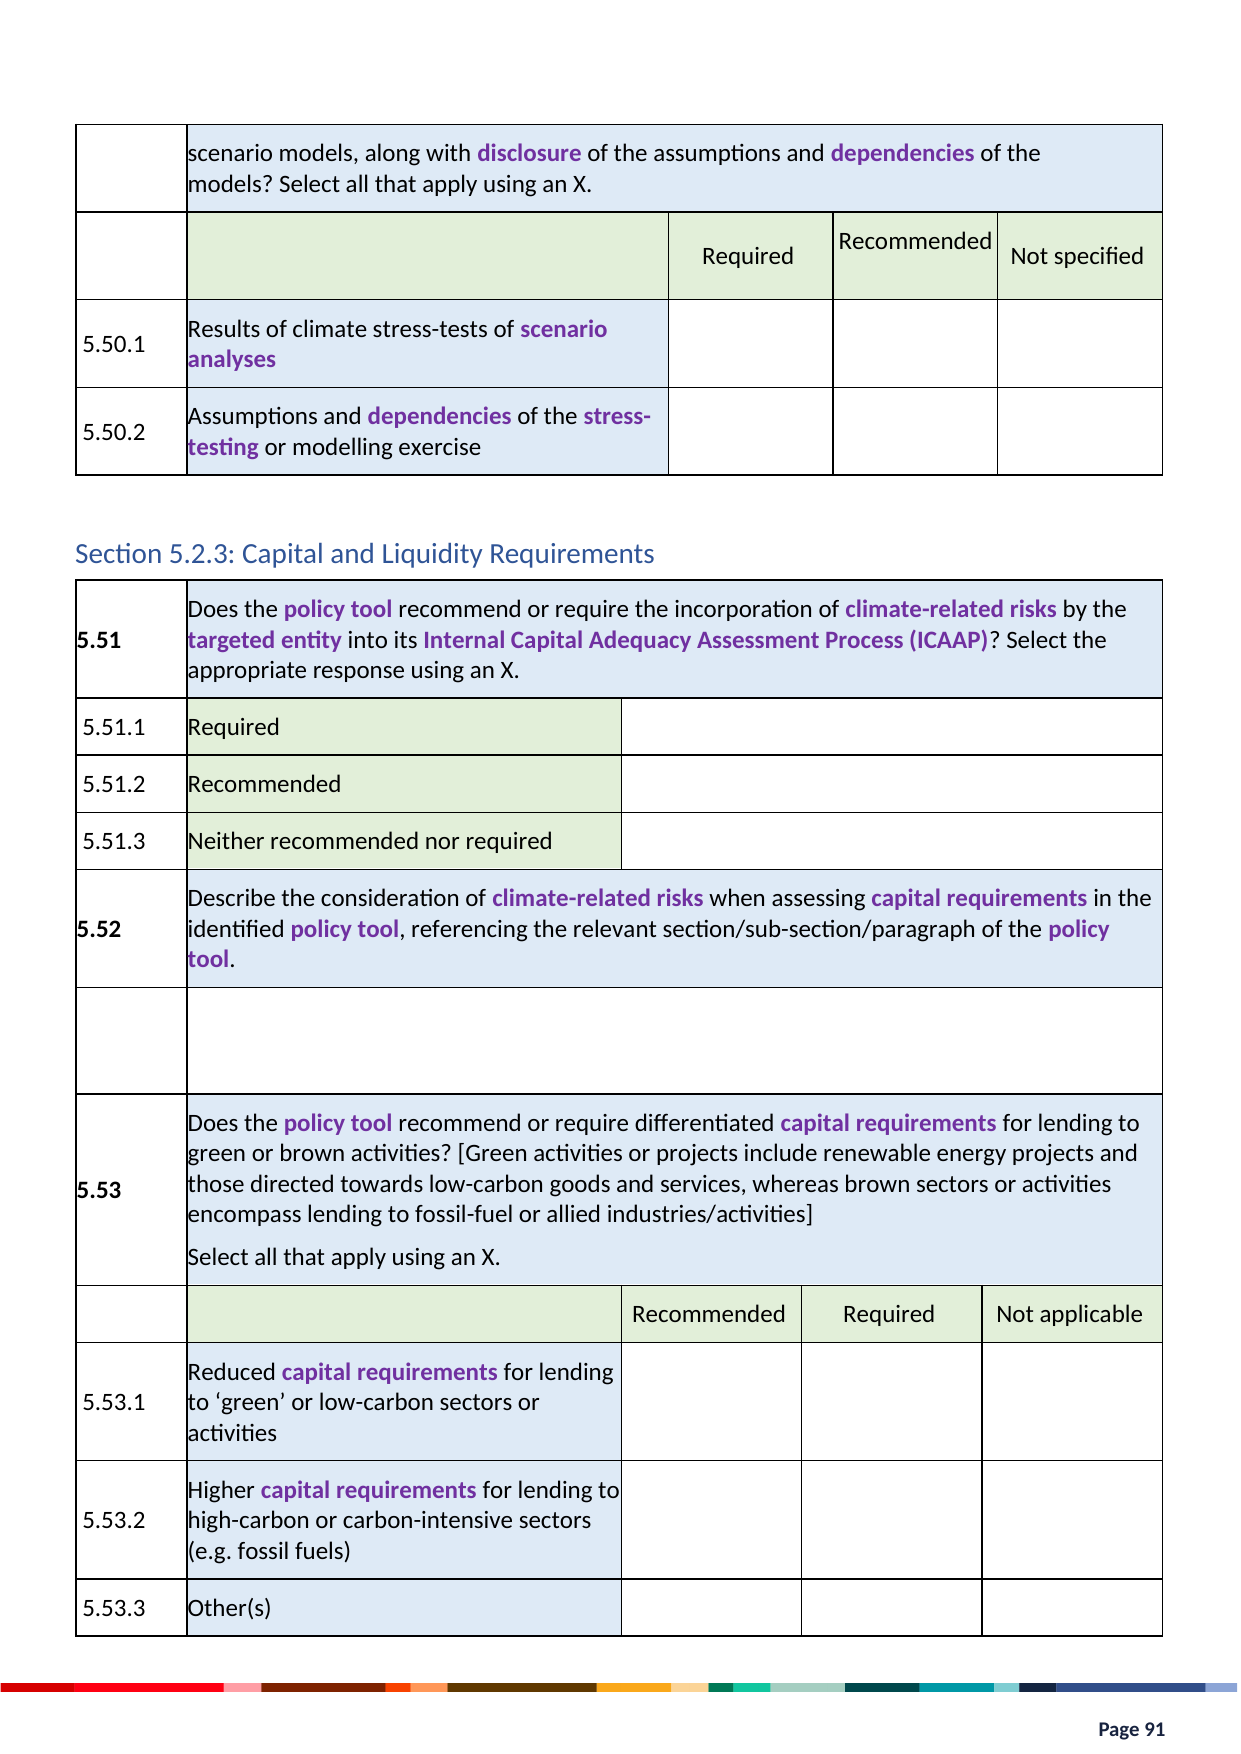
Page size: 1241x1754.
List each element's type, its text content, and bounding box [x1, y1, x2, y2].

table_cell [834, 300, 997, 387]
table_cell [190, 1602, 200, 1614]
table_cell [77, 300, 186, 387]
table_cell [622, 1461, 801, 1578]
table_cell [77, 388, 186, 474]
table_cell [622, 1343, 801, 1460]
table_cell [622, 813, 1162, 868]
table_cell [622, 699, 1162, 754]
subtitle Section 5.2.3: Capital and Liquidity Requirements [75, 535, 1165, 571]
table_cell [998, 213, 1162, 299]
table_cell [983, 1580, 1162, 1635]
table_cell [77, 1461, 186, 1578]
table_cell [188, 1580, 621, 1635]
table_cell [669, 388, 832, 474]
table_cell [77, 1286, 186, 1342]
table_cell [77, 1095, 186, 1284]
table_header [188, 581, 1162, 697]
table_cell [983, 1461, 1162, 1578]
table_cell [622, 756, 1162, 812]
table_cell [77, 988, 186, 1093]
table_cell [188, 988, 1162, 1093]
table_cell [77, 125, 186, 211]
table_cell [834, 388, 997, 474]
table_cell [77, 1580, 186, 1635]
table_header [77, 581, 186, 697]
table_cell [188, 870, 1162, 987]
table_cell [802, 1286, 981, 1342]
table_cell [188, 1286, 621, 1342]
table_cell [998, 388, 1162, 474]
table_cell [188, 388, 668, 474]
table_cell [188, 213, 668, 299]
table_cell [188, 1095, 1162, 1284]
picture [0, 1683, 1236, 1692]
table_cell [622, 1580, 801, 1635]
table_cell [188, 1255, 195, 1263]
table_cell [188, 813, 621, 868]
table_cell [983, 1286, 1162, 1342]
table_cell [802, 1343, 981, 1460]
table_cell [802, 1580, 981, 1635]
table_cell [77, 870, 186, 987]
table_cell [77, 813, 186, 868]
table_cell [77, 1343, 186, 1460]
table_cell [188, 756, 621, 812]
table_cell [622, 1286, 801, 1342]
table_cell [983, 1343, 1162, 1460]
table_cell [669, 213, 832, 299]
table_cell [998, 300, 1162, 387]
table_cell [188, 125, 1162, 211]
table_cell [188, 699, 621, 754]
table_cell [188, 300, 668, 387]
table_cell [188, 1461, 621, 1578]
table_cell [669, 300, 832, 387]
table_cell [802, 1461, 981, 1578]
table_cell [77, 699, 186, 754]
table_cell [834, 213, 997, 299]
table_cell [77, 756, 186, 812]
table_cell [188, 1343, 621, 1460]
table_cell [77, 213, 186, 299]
